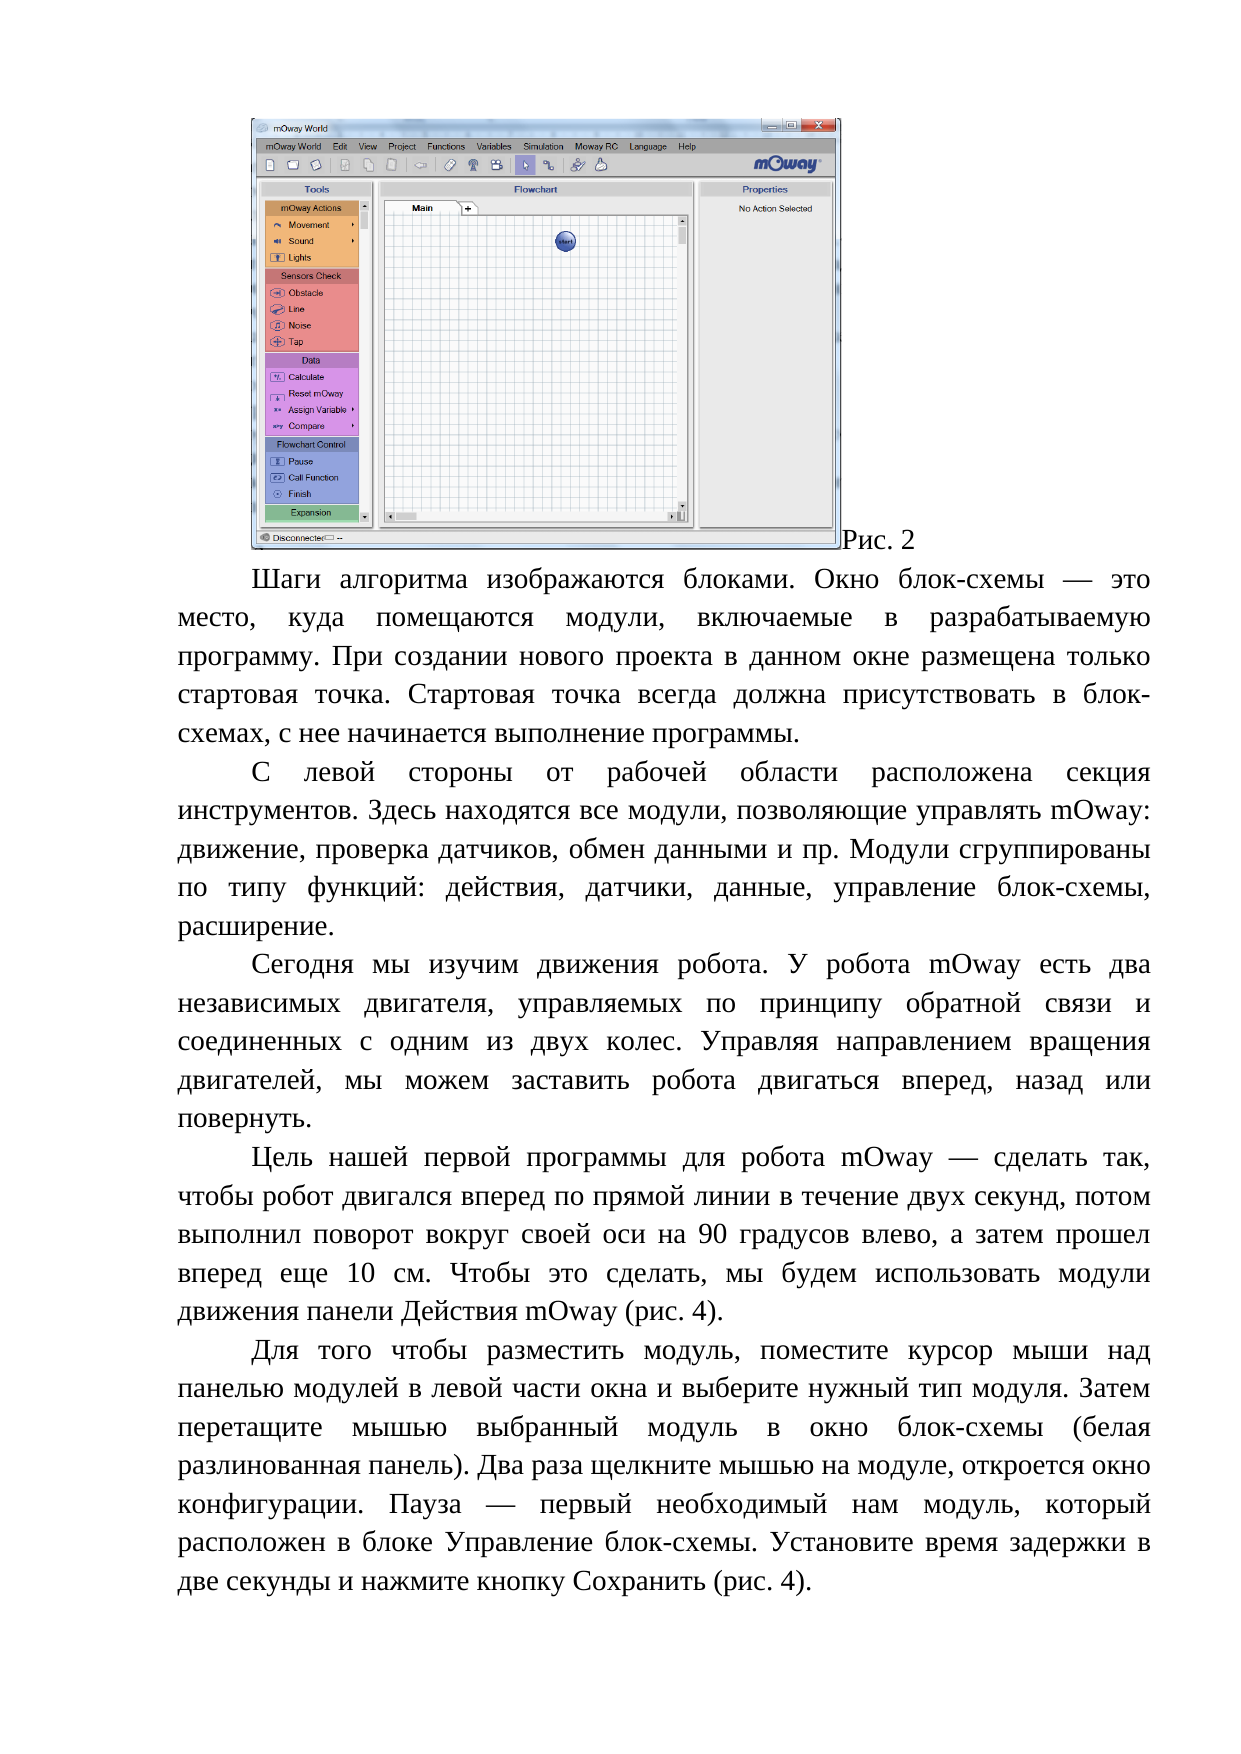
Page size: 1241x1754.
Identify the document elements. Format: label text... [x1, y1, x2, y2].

picture [251, 118, 842, 550]
text Цель нашей первой программы для робота mOway — сделать так, чтобы робот двигался вперед по прямой линии в течение двух секунд, потом выполнил поворот вокруг своей оси на 90 градусов влево, а затем прошел вперед еще 10 см. Чтобы это сделать, мы будем использовать модули движения панели Действия mOway (рис. 4). [177, 1139, 1152, 1327]
text С левой стороны от рабочей области расположена секция инструментов. Здесь находятся все модули, позволяющие управлять mOway: движение, проверка датчиков, обмен данными и пр. Модули сгруппированы по типу функций: действия, датчики, данные, управление блок-схемы, расширение. [177, 754, 1152, 941]
text Шаги алгоритма изображаются блоками. Окно блок-схемы — это место, куда помещаются модули, включаемые в разрабатываемую программу. При создании нового проекта в данном окне размещена только стартовая точка. Стартовая точка всегда должна присутствовать в блок-схемах, с нее начинается выполнение программы. [177, 561, 1152, 749]
text Сегодня мы изучим движения робота. У робота mOway есть два независимых двигателя, управляемых по принципу обратной связи и соединенных с одним из двух колес. Управляя направлением вращения двигателей, мы можем заставить робота двигаться вперед, назад или повернуть. [177, 946, 1152, 1134]
text Для того чтобы разместить модуль, поместите курсор мыши над панелью модулей в левой части окна и выберите нужный тип модуля. Затем перетащите мышью выбранный модуль в окно блок-схемы (белая разлинованная панель). Два раза щелкните мышью на модуле, откроется окно конфигурации. Пауза — первый необходимый нам модуль, который расположен в блоке Управление блок-схемы. Установите время задержки в две секунды и нажмите кнопку Сохранить (рис. 4). [177, 1332, 1152, 1597]
